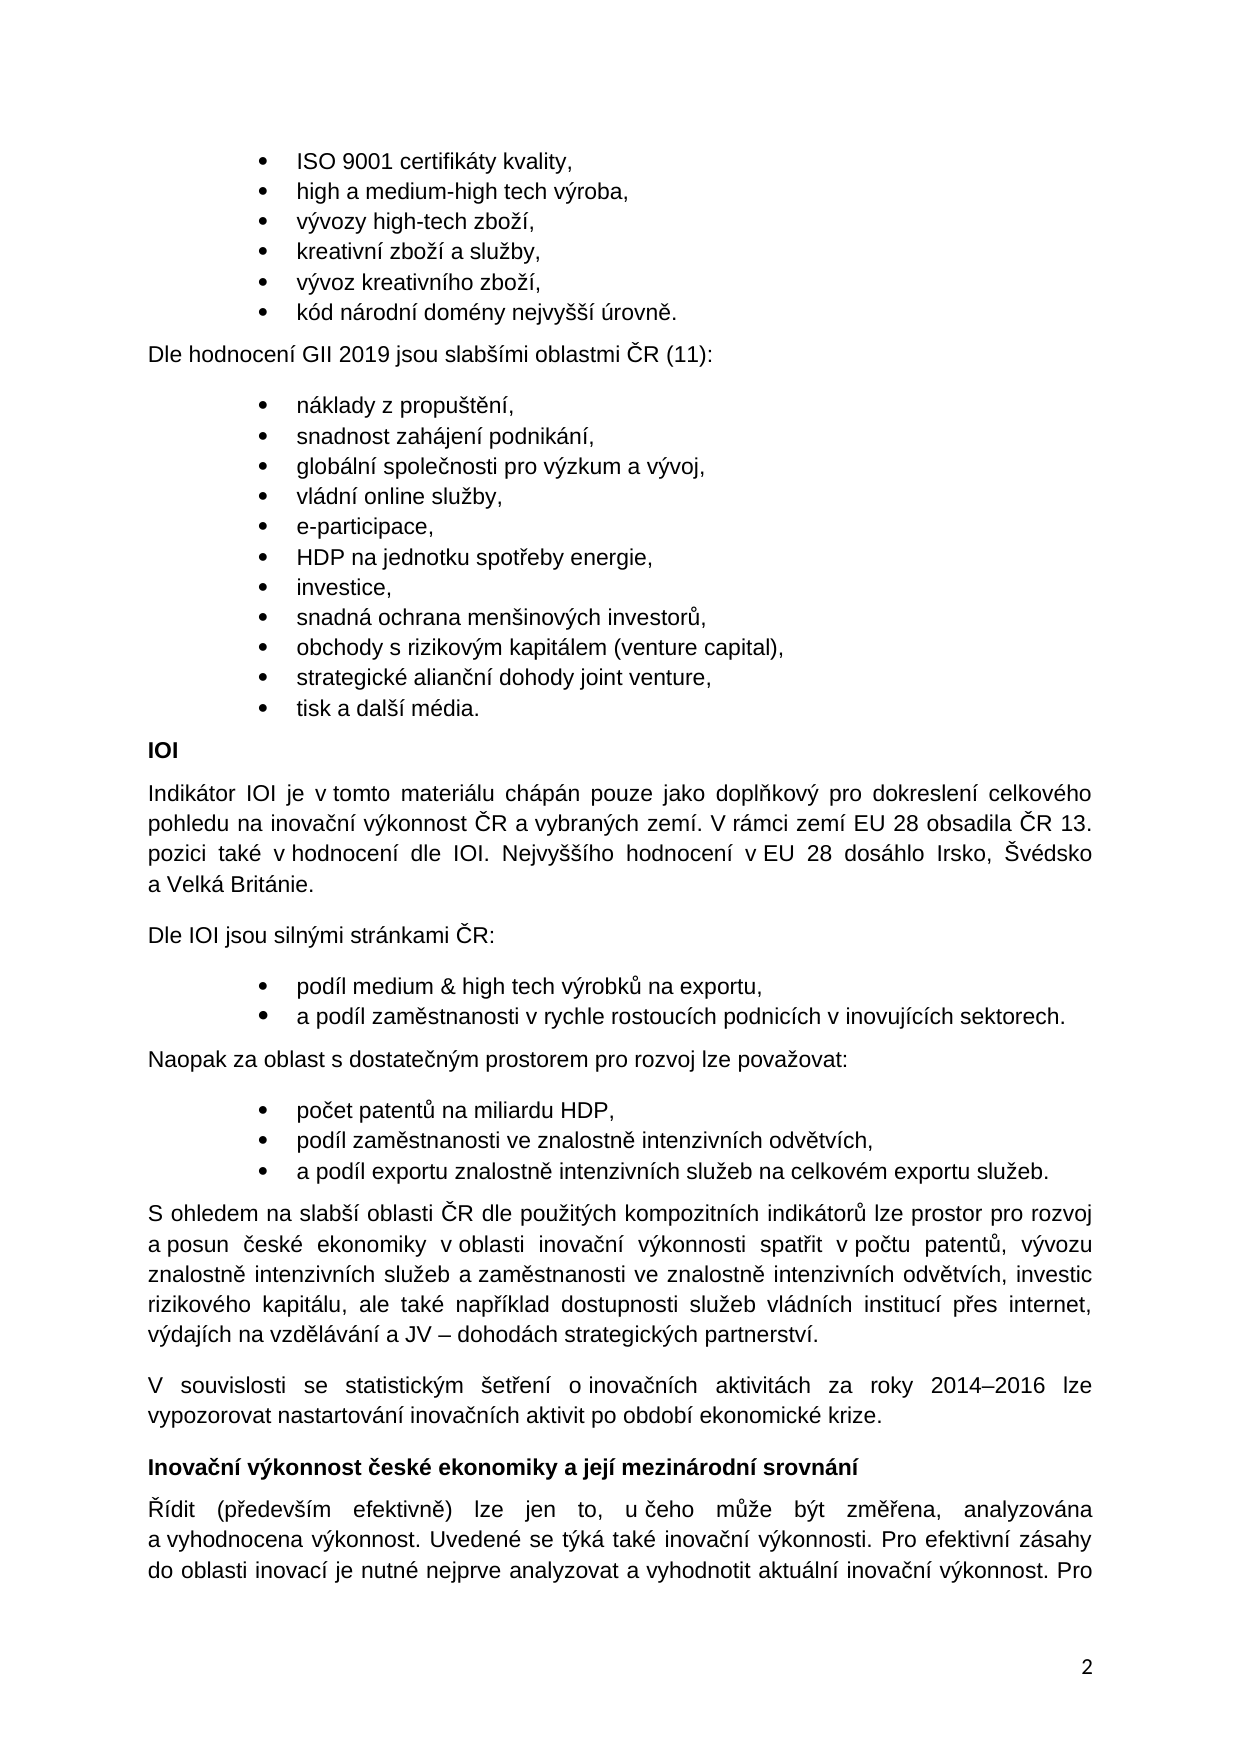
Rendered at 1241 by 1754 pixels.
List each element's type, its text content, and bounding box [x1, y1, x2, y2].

text počet patentů na miliardu HDP, [259, 1097, 1093, 1123]
text snadná ochrana menšinových investorů, [259, 604, 1093, 630]
text kód národní domény nejvyšší úrovně. [259, 299, 1093, 325]
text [148, 1496, 1093, 1583]
text e-participace, [259, 513, 1093, 539]
text high a medium-high tech výroba, [259, 178, 1093, 204]
list Inovační výkonnost české ekonomiky a její mezinárodní srovnání [148, 1453, 1093, 1480]
text vývoz kreativního zboží, [259, 268, 1093, 295]
text IOI [148, 737, 1093, 763]
text tisk a další média. [259, 694, 1093, 721]
text snadnost zahájení podnikání, [259, 423, 1093, 449]
text Dle IOI jsou silnými stránkami ČR: [148, 922, 1093, 948]
text náklady z propuštění, [259, 392, 1093, 419]
text a podíl zaměstnanosti v rychle rostoucích podnicích v inovujících sektorech. [259, 1003, 1093, 1030]
text strategické alianční dohody joint venture, [259, 664, 1093, 691]
text vývozy high-tech zboží, [259, 208, 1093, 234]
text kreativní zboží a služby, [259, 238, 1093, 264]
text vládní online služby, [259, 483, 1093, 509]
text Dle hodnocení GII 2019 jsou slabšími oblastmi ČR (11): [148, 341, 1093, 368]
text V souvislosti se statistickým šetření o inovačních aktivitách za roky 2014–2016 lze vypozorovat nastartování inovačních aktivit po období ekonomické krize. [148, 1372, 1093, 1429]
text Indikátor IOI je v tomto materiálu chápán pouze jako doplňkový pro dokreslení celkového pohledu na inovační výkonnost ČR a vybraných zemí. V rámci zemí EU 28 obsadila ČR 13. pozici také v hodnocení dle IOI. Nejvyššího hodnocení v EU 28 dosáhlo Irsko, Švédsko a Velká Británie. [148, 780, 1093, 897]
text globální společnosti pro výzkum a vývoj, [259, 453, 1093, 479]
text ISO 9001 certifikáty kvality, [259, 148, 1093, 174]
text podíl zaměstnanosti ve znalostně intenzivních odvětvích, [259, 1127, 1093, 1154]
text podíl medium & high tech výrobků na exportu, [259, 973, 1093, 999]
text obchody s rizikovým kapitálem (venture capital), [259, 634, 1093, 660]
text Naopak za oblast s dostatečným prostorem pro rozvoj lze považovat: [148, 1046, 1093, 1072]
text a podíl exportu znalostně intenzivních služeb na celkovém exportu služeb. [259, 1158, 1093, 1184]
text HDP na jednotku spotřeby energie, [259, 543, 1093, 570]
text S ohledem na slabší oblasti ČR dle použitých kompozitních indikátorů lze prostor pro rozvoj a posun české ekonomiky v oblasti inovační výkonnosti spatřit v počtu patentů, vývozu znalostně intenzivních služeb a zaměstnanosti ve znalostně intenzivních odvětvích, investic rizikového kapitálu, ale také například dostupnosti služeb vládních institucí přes internet, výdajích na vzdělávání a JV – dohodách strategických partnerství. [148, 1200, 1093, 1347]
text investice, [259, 574, 1093, 600]
